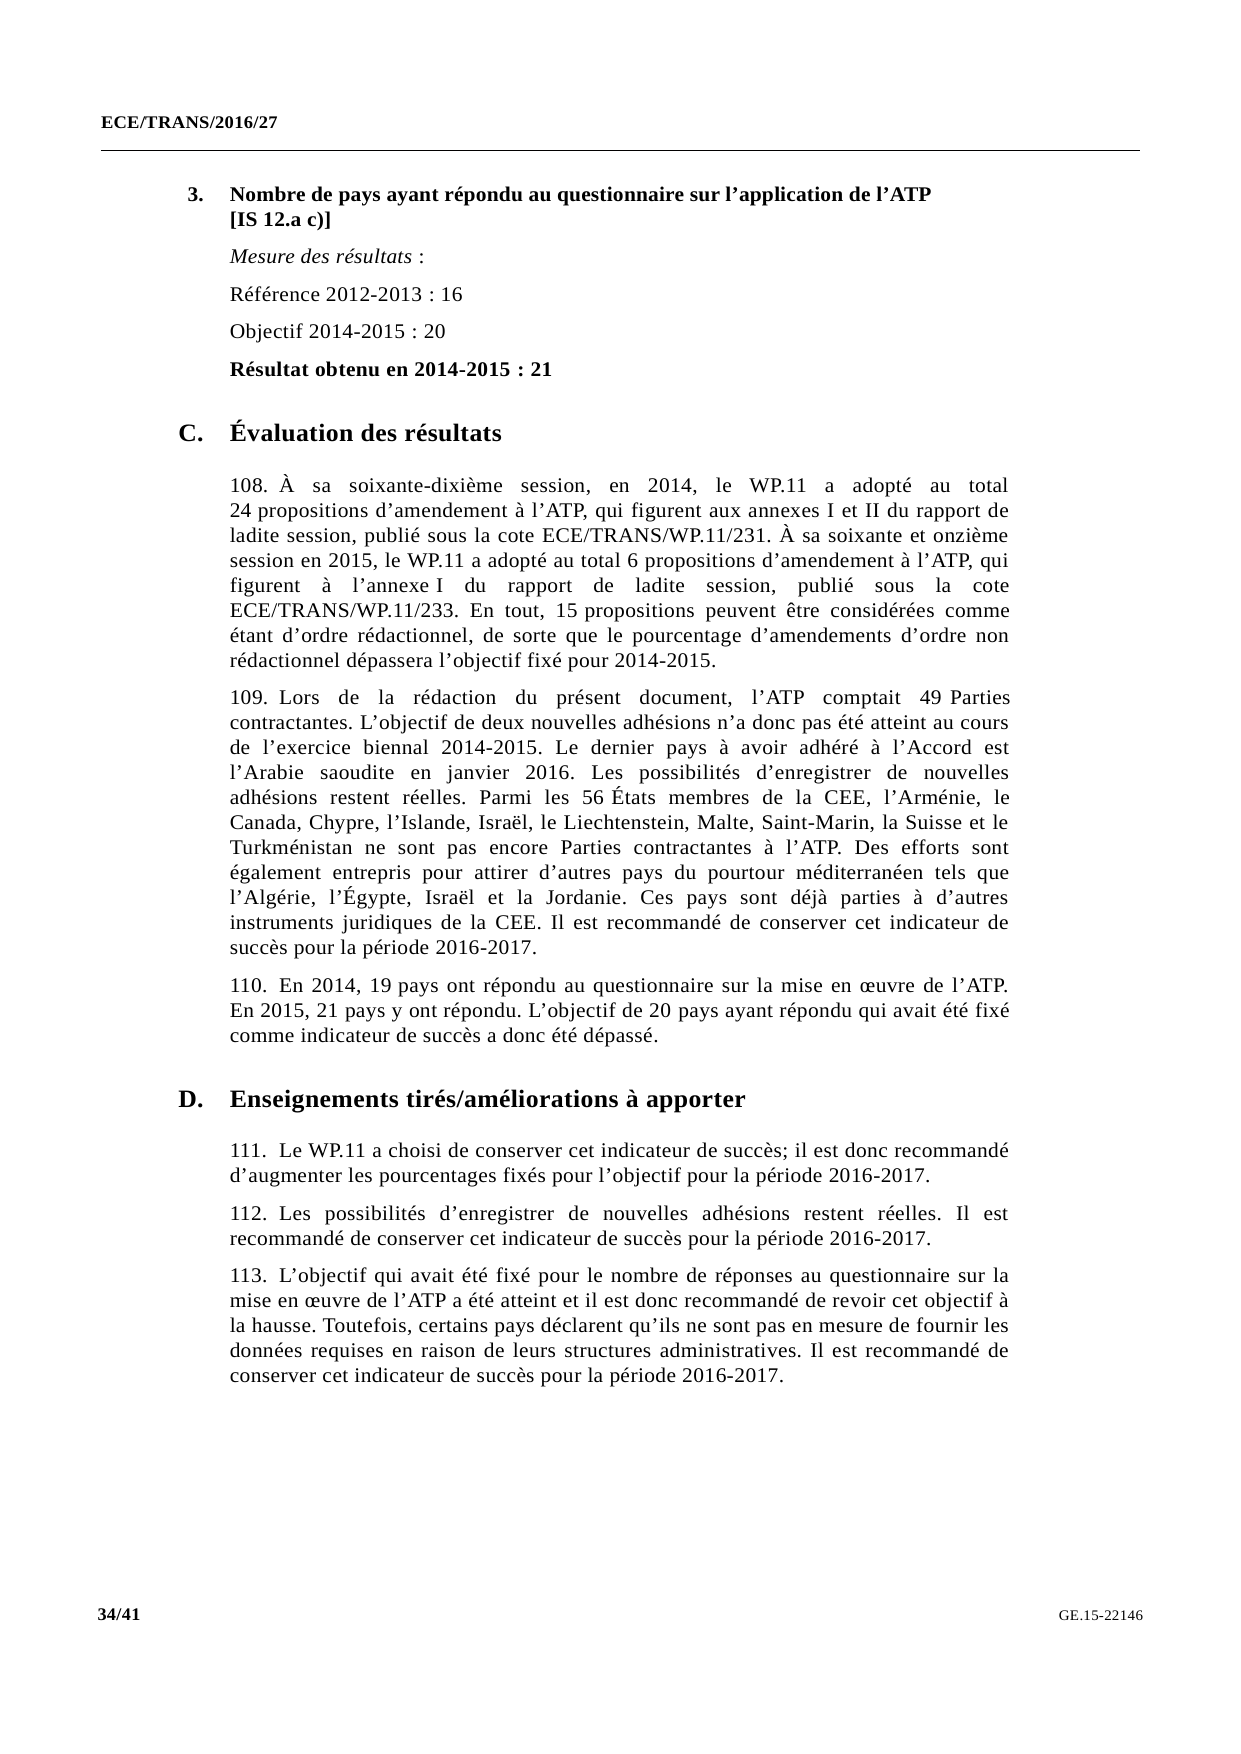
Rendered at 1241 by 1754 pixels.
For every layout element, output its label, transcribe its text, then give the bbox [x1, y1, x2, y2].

text Résultat obtenu en 2014-2015 : 21 [229, 356, 1011, 381]
list À sa soixante-dixième session, en 2014, le WP.11 a adopté au total 24 propositions d’amendement à l’ATP, qui figurent aux annexes I et II du rapport de ladite session, publié sous la cote ECE/TRANS/WP.11/231. À sa soixante et onzième session en 2015, le WP.11 a adopté au total 6 propositions d’amendement à l’ATP, qui figurent à l’annexe I du rapport de ladite session, publié sous la cote ECE/TRANS/WP.11/233. En tout, 15 propositions peuvent être considérées comme étant d’ordre rédactionnel, de sorte que le pourcentage d’amendements d’ordre non rédactionnel dépassera l’objectif fixé pour 2014-2015. [229, 472, 1011, 672]
text Référence 2012-2013 : 16 [229, 281, 1011, 306]
list Le WP.11 a choisi de conserver cet indicateur de succès; il est donc recommandé d’augmenter les pourcentages fixés pour l’objectif pour la période 2016-2017. [229, 1138, 1011, 1188]
text D. Enseignements tirés/améliorations à apporter [97, 1084, 1011, 1113]
text C. Évaluation des résultats [97, 419, 1011, 447]
text Objectif 2014-2015 : 20 [229, 319, 1011, 344]
text Mesure des résultats : [97, 244, 1011, 269]
list En 2014, 19 pays ont répondu au questionnaire sur la mise en œuvre de l’ATP. En 2015, 21 pays y ont répondu. L’objectif de 20 pays ayant répondu qui avait été fixé comme indicateur de succès a donc été dépassé. [229, 972, 1011, 1047]
text 3. Nombre de pays ayant répondu au questionnaire sur l’application de l’ATP [IS 12.a c)] [97, 181, 1011, 231]
list L’objectif qui avait été fixé pour le nombre de réponses au questionnaire sur la mise en œuvre de l’ATP a été atteint et il est donc recommandé de revoir cet objectif à la hausse. Toutefois, certains pays déclarent qu’ils ne sont pas en mesure de fournir les données requises en raison de leurs structures administratives. Il est recommandé de conserver cet indicateur de succès pour la période 2016-2017. [229, 1263, 1011, 1388]
list Les possibilités d’enregistrer de nouvelles adhésions restent réelles. Il est recommandé de conserver cet indicateur de succès pour la période 2016-2017. [229, 1200, 1011, 1250]
list Lors de la rédaction du présent document, l’ATP comptait 49 Parties contractantes. L’objectif de deux nouvelles adhésions n’a donc pas été atteint au cours de l’exercice biennal 2014-2015. Le dernier pays à avoir adhéré à l’Accord est l’Arabie saoudite en janvier 2016. Les possibilités d’enregistrer de nouvelles adhésions restent réelles. Parmi les 56 États membres de la CEE, l’Arménie, le Canada, Chypre, l’Islande, Israël, le Liechtenstein, Malte, Saint-Marin, la Suisse et le Turkménistan ne sont pas encore Parties contractantes à l’ATP. Des efforts sont également entrepris pour attirer d’autres pays du pourtour méditerranéen tels que l’Algérie, l’Égypte, Israël et la Jordanie. Ces pays sont déjà parties à d’autres instruments juridiques de la CEE. Il est recommandé de conserver cet indicateur de succès pour la période 2016-2017. [229, 684, 1011, 959]
